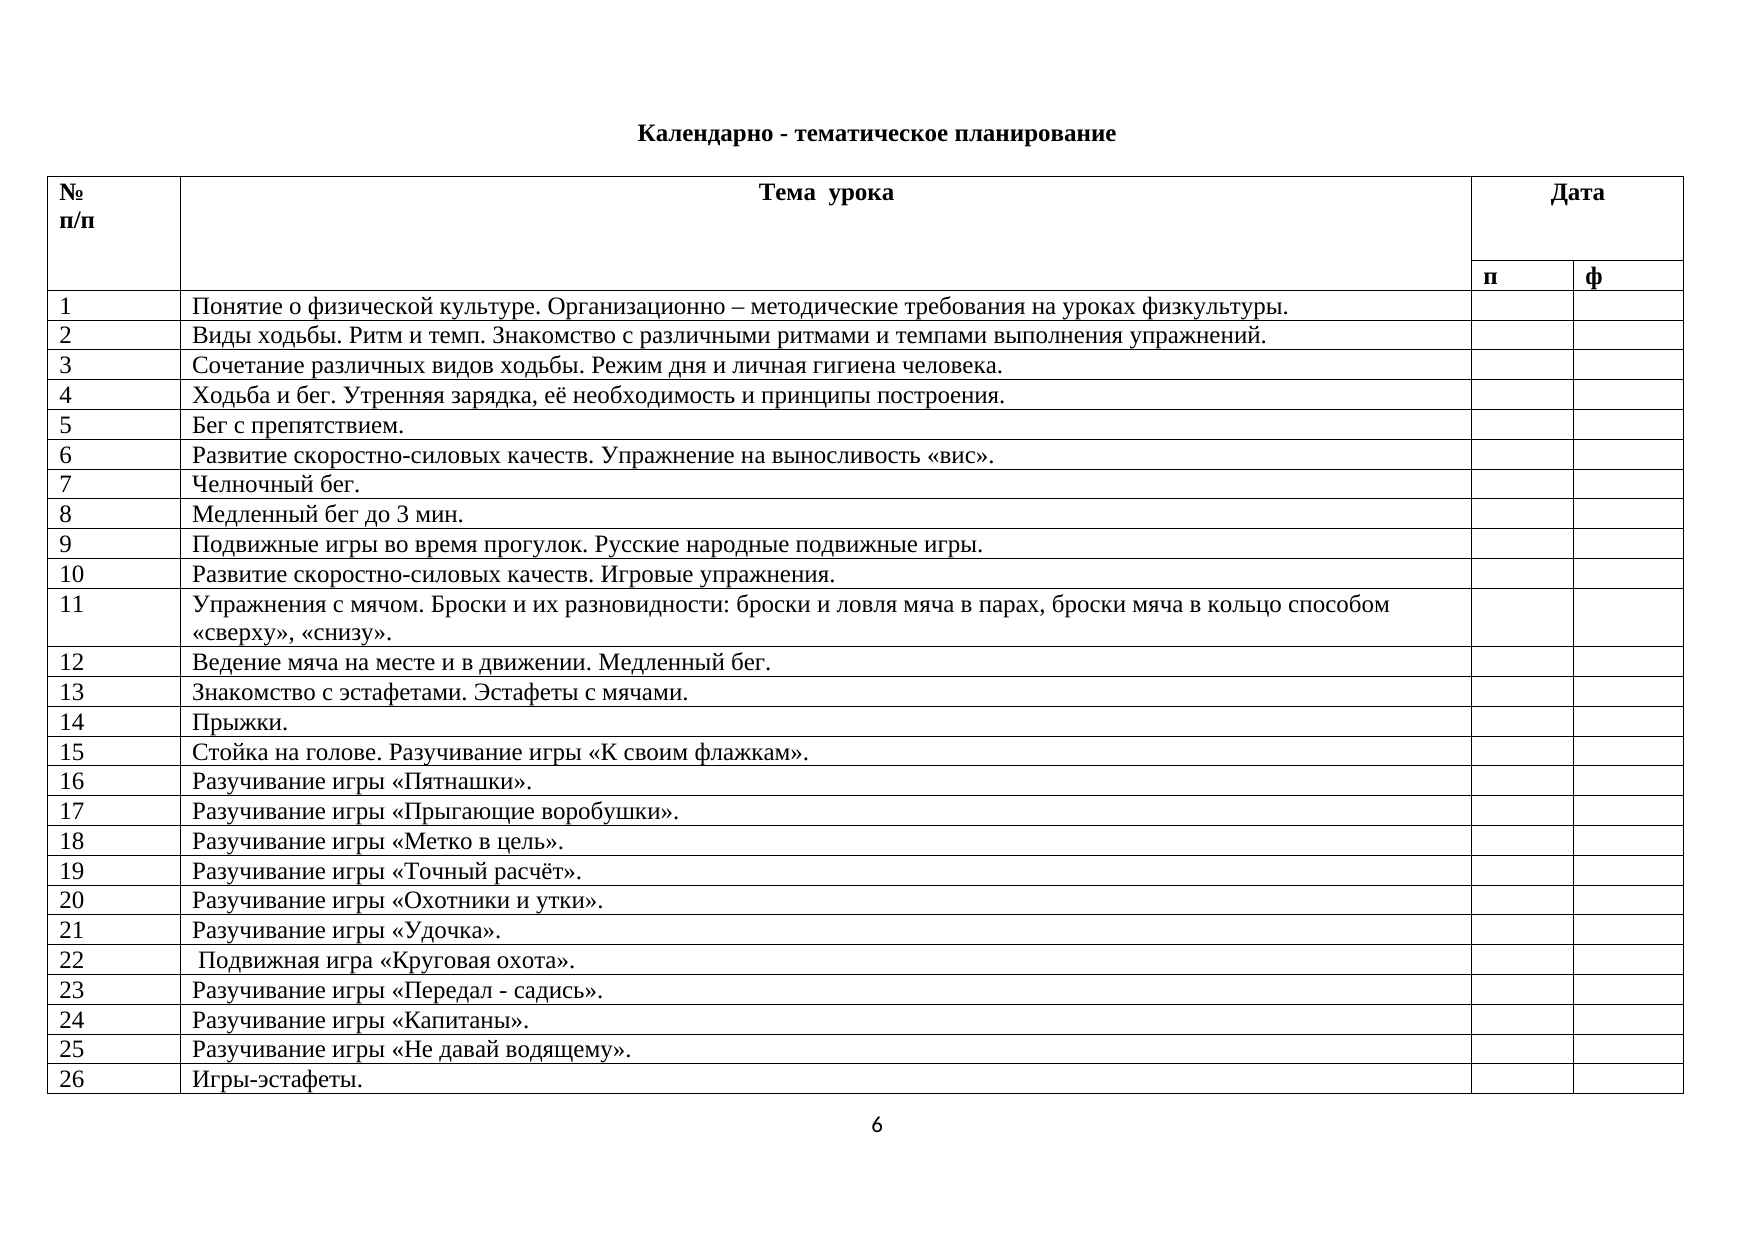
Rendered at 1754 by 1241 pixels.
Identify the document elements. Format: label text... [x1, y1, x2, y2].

table_cell [1574, 470, 1683, 498]
table_cell Разучивание игры «Охотники и утки». [181, 886, 1471, 914]
table_cell 8 [48, 499, 180, 528]
table_cell 9 [48, 529, 180, 558]
table_cell [1574, 529, 1683, 558]
table_cell 14 [48, 707, 180, 736]
table_cell Развитие скоростно-силовых качеств. Игровые упражнения. [181, 559, 1471, 588]
table_cell [1472, 856, 1573, 884]
table_cell [1472, 677, 1573, 706]
table_cell 16 [48, 766, 180, 795]
table_cell [1472, 707, 1573, 736]
table_cell Разучивание игры «Удочка». [181, 915, 1471, 944]
table_cell Разучивание игры «Метко в цель». [181, 826, 1471, 855]
table_cell Упражнения с мячом. Броски и их разновидности: броски и ловля мяча в парах, броски мяча в кольцо способом «сверху», «снизу». [181, 589, 1471, 646]
table_cell [1574, 737, 1683, 765]
table_cell [1472, 826, 1573, 855]
table_cell [1472, 529, 1573, 558]
table_cell [1472, 321, 1573, 349]
table_cell Подвижные игры во время прогулок. Русские народные подвижные игры. [181, 529, 1471, 558]
table_cell 25 [48, 1035, 180, 1063]
table_cell п [1472, 261, 1573, 290]
table_cell Челночный бег. [181, 470, 1471, 498]
table_cell Разучивание игры «Капитаны». [181, 1005, 1471, 1033]
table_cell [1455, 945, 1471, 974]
table_cell 10 [48, 559, 180, 588]
table_cell [1472, 1035, 1573, 1063]
table_cell 21 [48, 915, 180, 944]
table_cell [1574, 766, 1683, 795]
table_cell [1472, 1005, 1573, 1033]
table_cell [1574, 677, 1683, 706]
table_cell 23 [48, 975, 180, 1004]
table_cell [1472, 470, 1573, 498]
table_cell [1574, 1005, 1683, 1033]
table_cell Медленный бег до 3 мин. [181, 499, 1471, 528]
table_cell 2 [48, 321, 180, 349]
table_cell Развитие скоростно-силовых качеств. Упражнение на выносливость «вис». [181, 440, 1471, 468]
table_cell [1574, 291, 1683, 319]
table_cell [1472, 380, 1573, 409]
table_cell [1574, 440, 1683, 468]
table_cell 5 [48, 410, 180, 439]
table_cell Понятие о физической культуре. Организационно – методические требования на уроках физкультуры. [181, 291, 1471, 319]
table_cell Виды ходьбы. Ритм и темп. Знакомство с различными ритмами и темпами выполнения упражнений. [181, 321, 1471, 349]
table_cell [1574, 410, 1683, 439]
table_cell 19 [48, 856, 180, 884]
table_cell 11 [48, 589, 180, 646]
table_cell Разучивание игры «Точный расчёт». [181, 856, 1471, 884]
table_cell [1472, 440, 1573, 468]
table_cell ф [1574, 261, 1683, 290]
table_cell [1472, 291, 1573, 319]
text Календарно - тематическое планирование [59, 118, 1695, 147]
table_cell [1472, 647, 1573, 676]
table_cell [1574, 915, 1683, 944]
table_cell [1574, 589, 1683, 646]
table_cell 12 [48, 647, 180, 676]
table_header Дата [1472, 177, 1683, 260]
table_cell [1472, 737, 1573, 765]
table_cell [1574, 886, 1683, 914]
table_cell 24 [48, 1005, 180, 1033]
table_cell [1472, 915, 1573, 944]
table_cell [1574, 647, 1683, 676]
table_cell 20 [48, 886, 180, 914]
table_cell [1574, 350, 1683, 379]
table_cell [1574, 321, 1683, 349]
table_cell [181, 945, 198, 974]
table_cell [1472, 886, 1573, 914]
table_cell Разучивание игры «Прыгающие воробушки». [181, 796, 1471, 825]
table_cell [1472, 589, 1573, 646]
table_cell [1574, 499, 1683, 528]
table_cell Стойка на голове. Разучивание игры «К своим флажкам». [181, 737, 1471, 765]
table_cell [1574, 975, 1683, 1004]
table_cell Разучивание игры «Пятнашки». [181, 766, 1471, 795]
table_cell [1574, 380, 1683, 409]
table_cell 6 [48, 440, 180, 468]
table_cell [1472, 559, 1573, 588]
table_cell [1574, 1064, 1683, 1093]
table_cell 13 [48, 677, 180, 706]
table_cell Бег с препятствием. [181, 410, 1471, 439]
table_cell Ведение мяча на месте и в движении. Медленный бег. [181, 647, 1471, 676]
table_cell [1472, 796, 1573, 825]
table_cell 3 [48, 350, 180, 379]
table_cell 17 [48, 796, 180, 825]
table_cell 22 [48, 945, 180, 974]
table_cell Игры-эстафеты. [181, 1064, 1471, 1093]
table_cell [1574, 856, 1683, 884]
table_header № п/п [48, 177, 180, 290]
table_cell [1574, 707, 1683, 736]
table_cell [1472, 945, 1573, 974]
table_cell [1574, 945, 1683, 974]
table_cell [1574, 796, 1683, 825]
table_cell [1472, 975, 1573, 1004]
table_cell [1472, 410, 1573, 439]
table_cell 15 [48, 737, 180, 765]
table_cell 1 [48, 291, 180, 319]
table_cell Прыжки. [181, 707, 1471, 736]
table_cell [1472, 766, 1573, 795]
table_cell [1472, 499, 1573, 528]
table_cell 4 [48, 380, 180, 409]
table_cell Сочетание различных видов ходьбы. Режим дня и личная гигиена человека. [181, 350, 1471, 379]
table_cell Разучивание игры «Не давай водящему». [181, 1035, 1471, 1063]
table_cell Ходьба и бег. Утренняя зарядка, её необходимость и принципы построения. [181, 380, 1471, 409]
table_header Тема урока [181, 177, 1471, 290]
table_cell [1574, 826, 1683, 855]
table_cell 18 [48, 826, 180, 855]
table_cell 7 [48, 470, 180, 498]
table_cell 26 [48, 1064, 180, 1093]
table_cell [1472, 350, 1573, 379]
table_cell [1574, 1035, 1683, 1063]
table_cell [1472, 1064, 1573, 1093]
table_cell Разучивание игры «Передал - садись». [181, 975, 1471, 1004]
table_cell [1574, 559, 1683, 588]
table_cell Знакомство с эстафетами. Эстафеты с мячами. [181, 677, 1471, 706]
